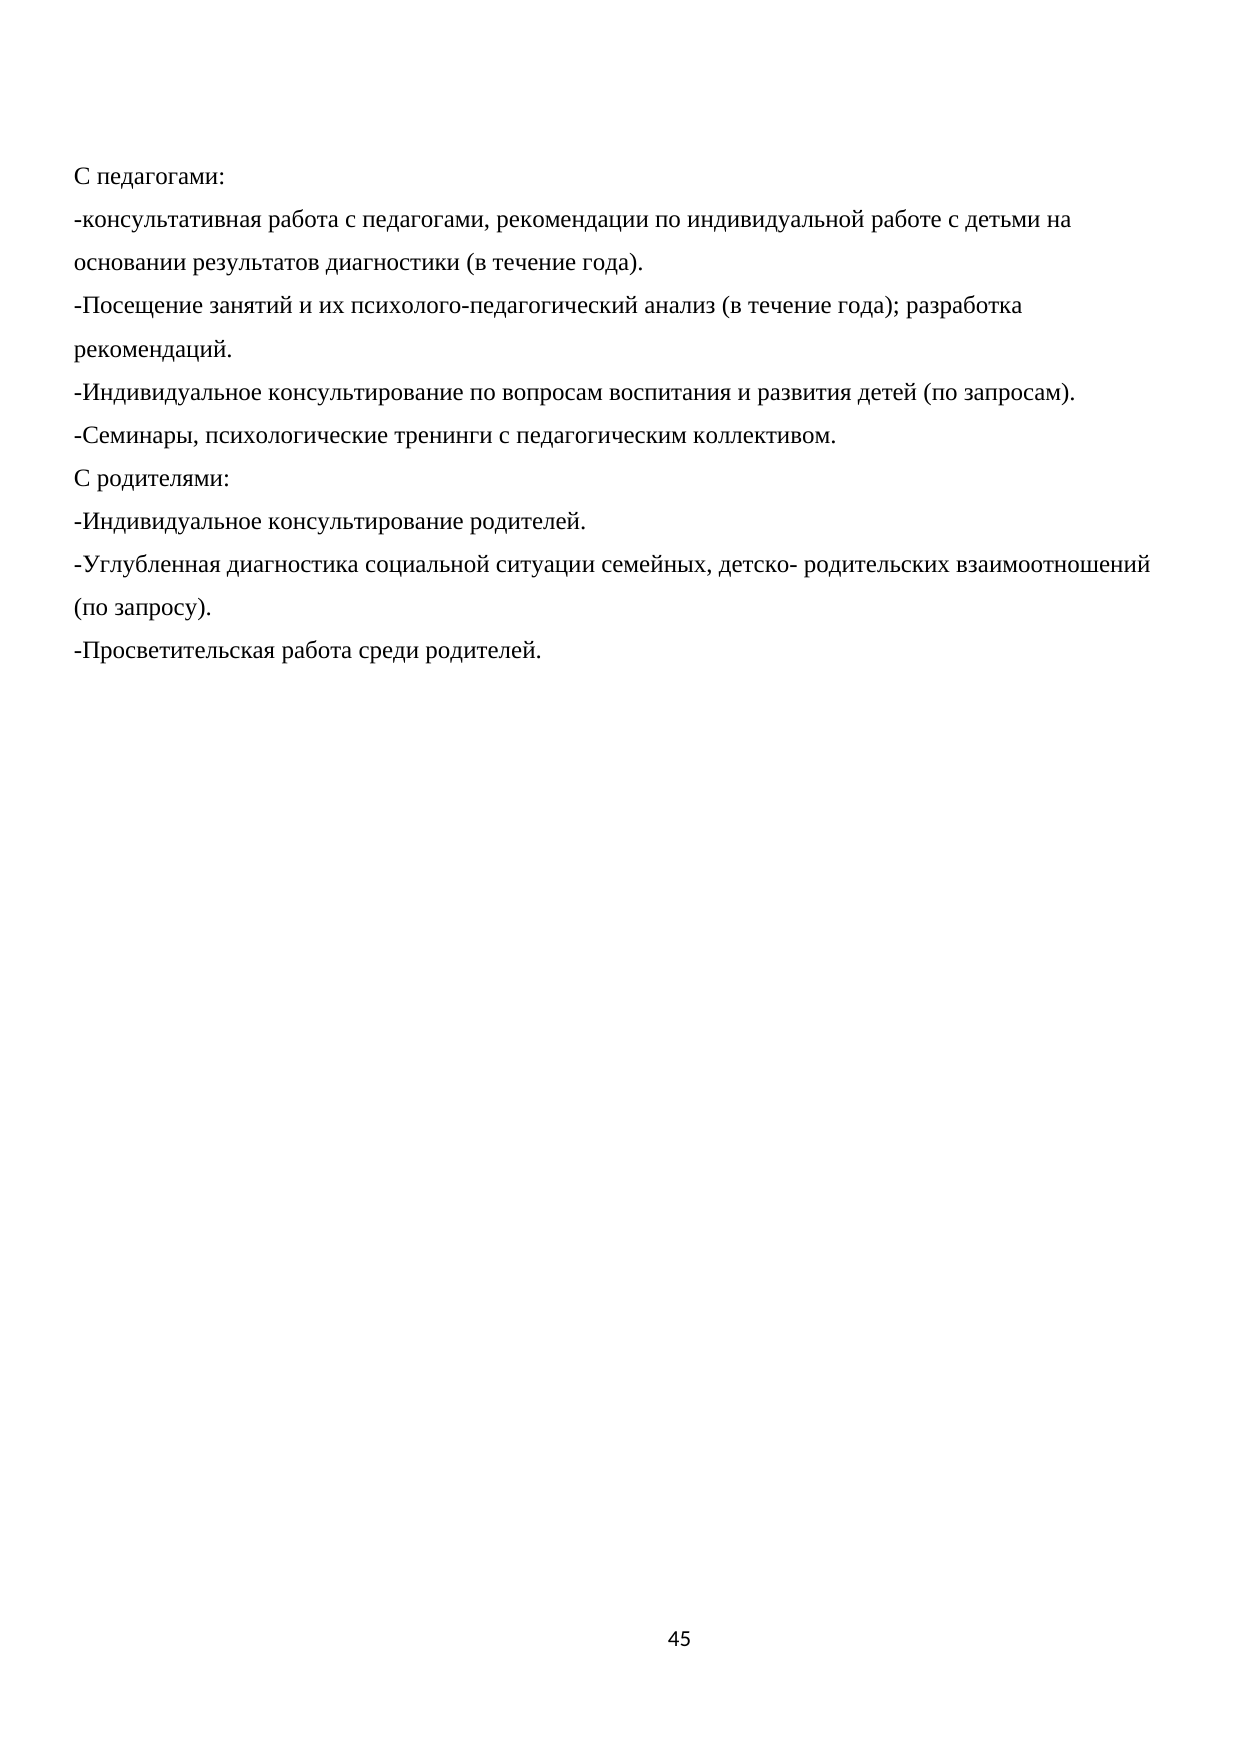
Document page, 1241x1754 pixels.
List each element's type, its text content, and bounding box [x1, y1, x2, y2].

list -Просветительская работа среди родителей. [74, 636, 1181, 664]
list -Посещение занятий и их психолого-педагогический анализ (в течение года); разработка рекомендаций. [74, 291, 1181, 362]
list -Индивидуальное консультирование по вопросам воспитания и развития детей (по запросам). [74, 377, 1181, 406]
list -Семинары, психологические тренинги с педагогическим коллективом. [74, 420, 1181, 449]
list С родителями: [74, 463, 1181, 492]
list -Углубленная диагностика социальной ситуации семейных, детско- родительских взаимоотношений (по запросу). [74, 549, 1181, 621]
list С педагогами: [74, 161, 1181, 190]
list -Индивидуальное консультирование родителей. [74, 506, 1181, 535]
list -консультативная работа с педагогами, рекомендации по индивидуальной работе с детьми на основании результатов диагностики (в течение года). [74, 204, 1181, 276]
